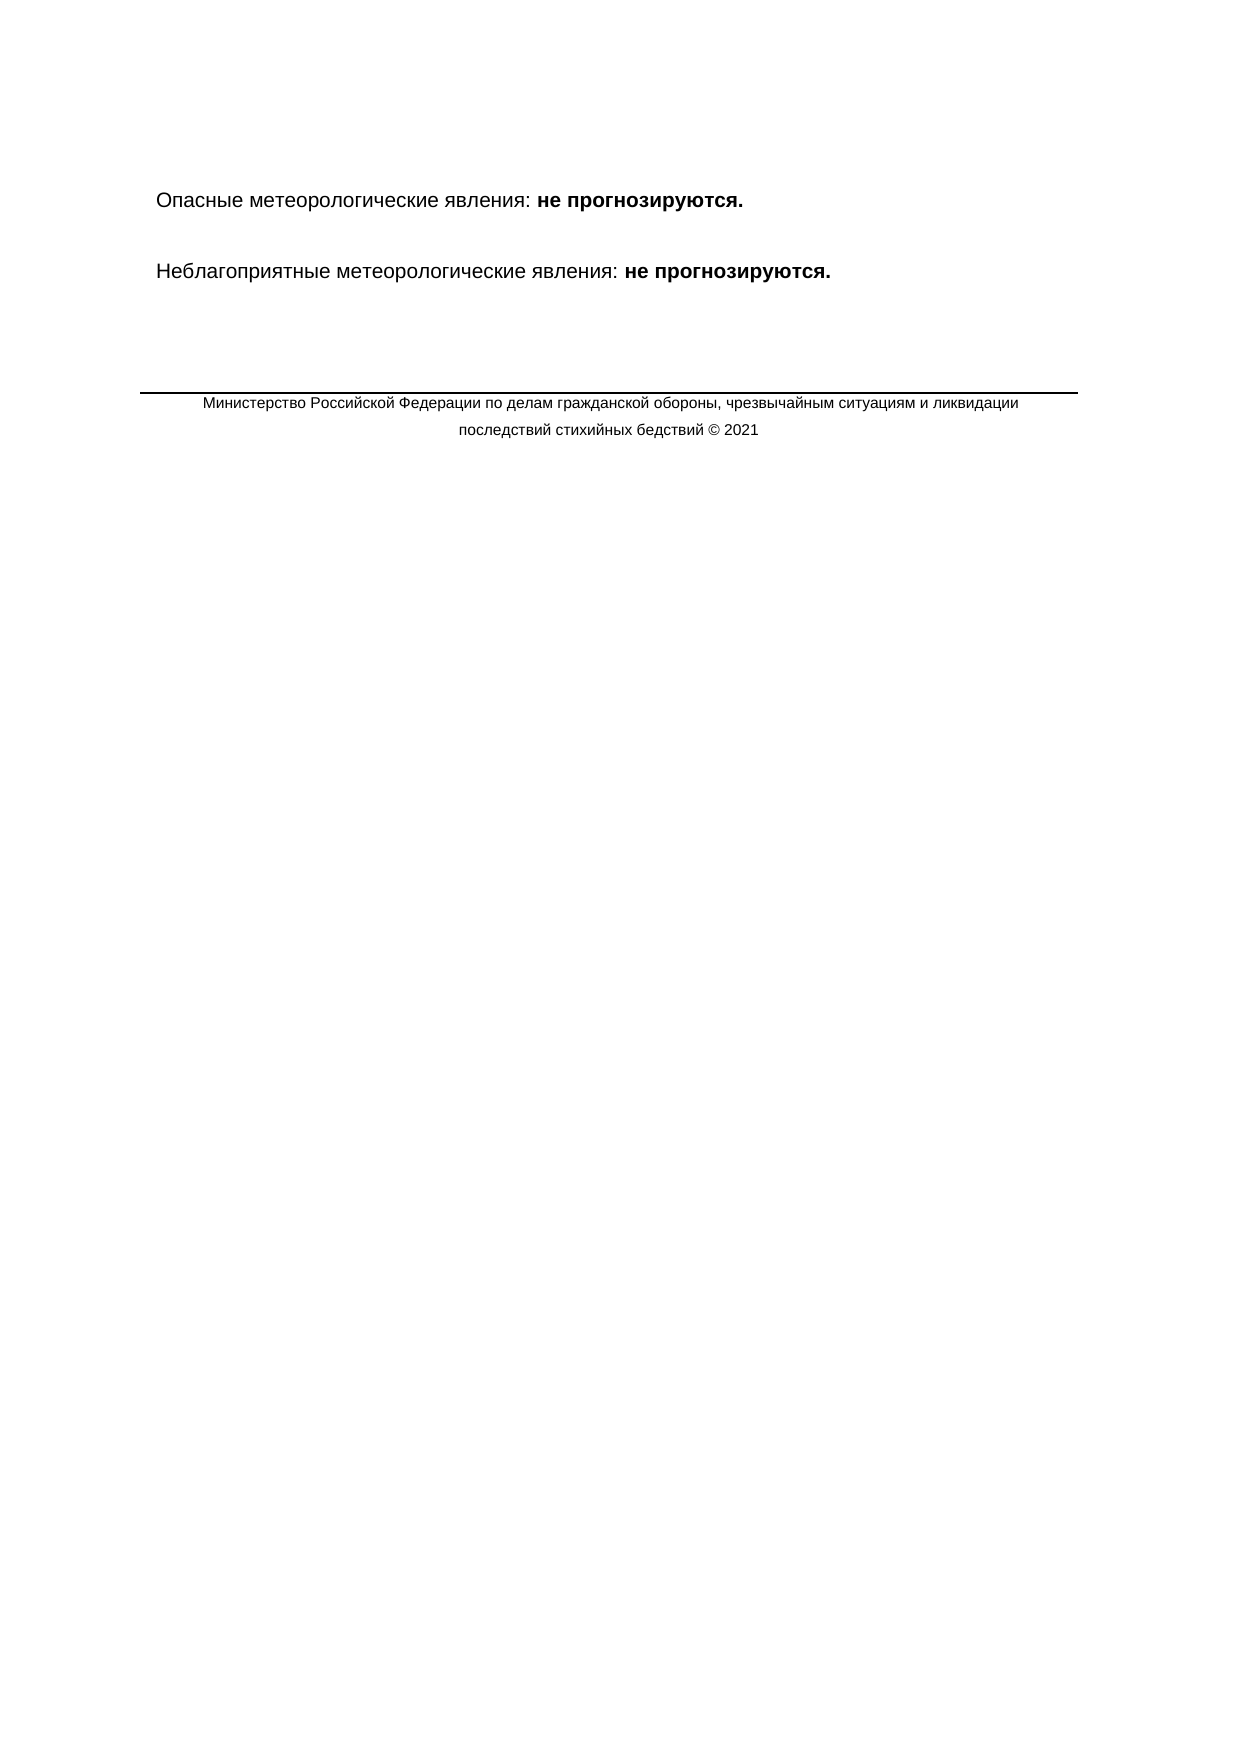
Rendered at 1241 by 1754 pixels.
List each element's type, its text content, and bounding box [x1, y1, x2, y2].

table_cell Министерство Российской Федерации по делам гражданской обороны, чрезвычайным ситуациям и ликвидации последствий стихийных бедствий © 2021 [140, 394, 1078, 476]
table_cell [140, 150, 1078, 392]
